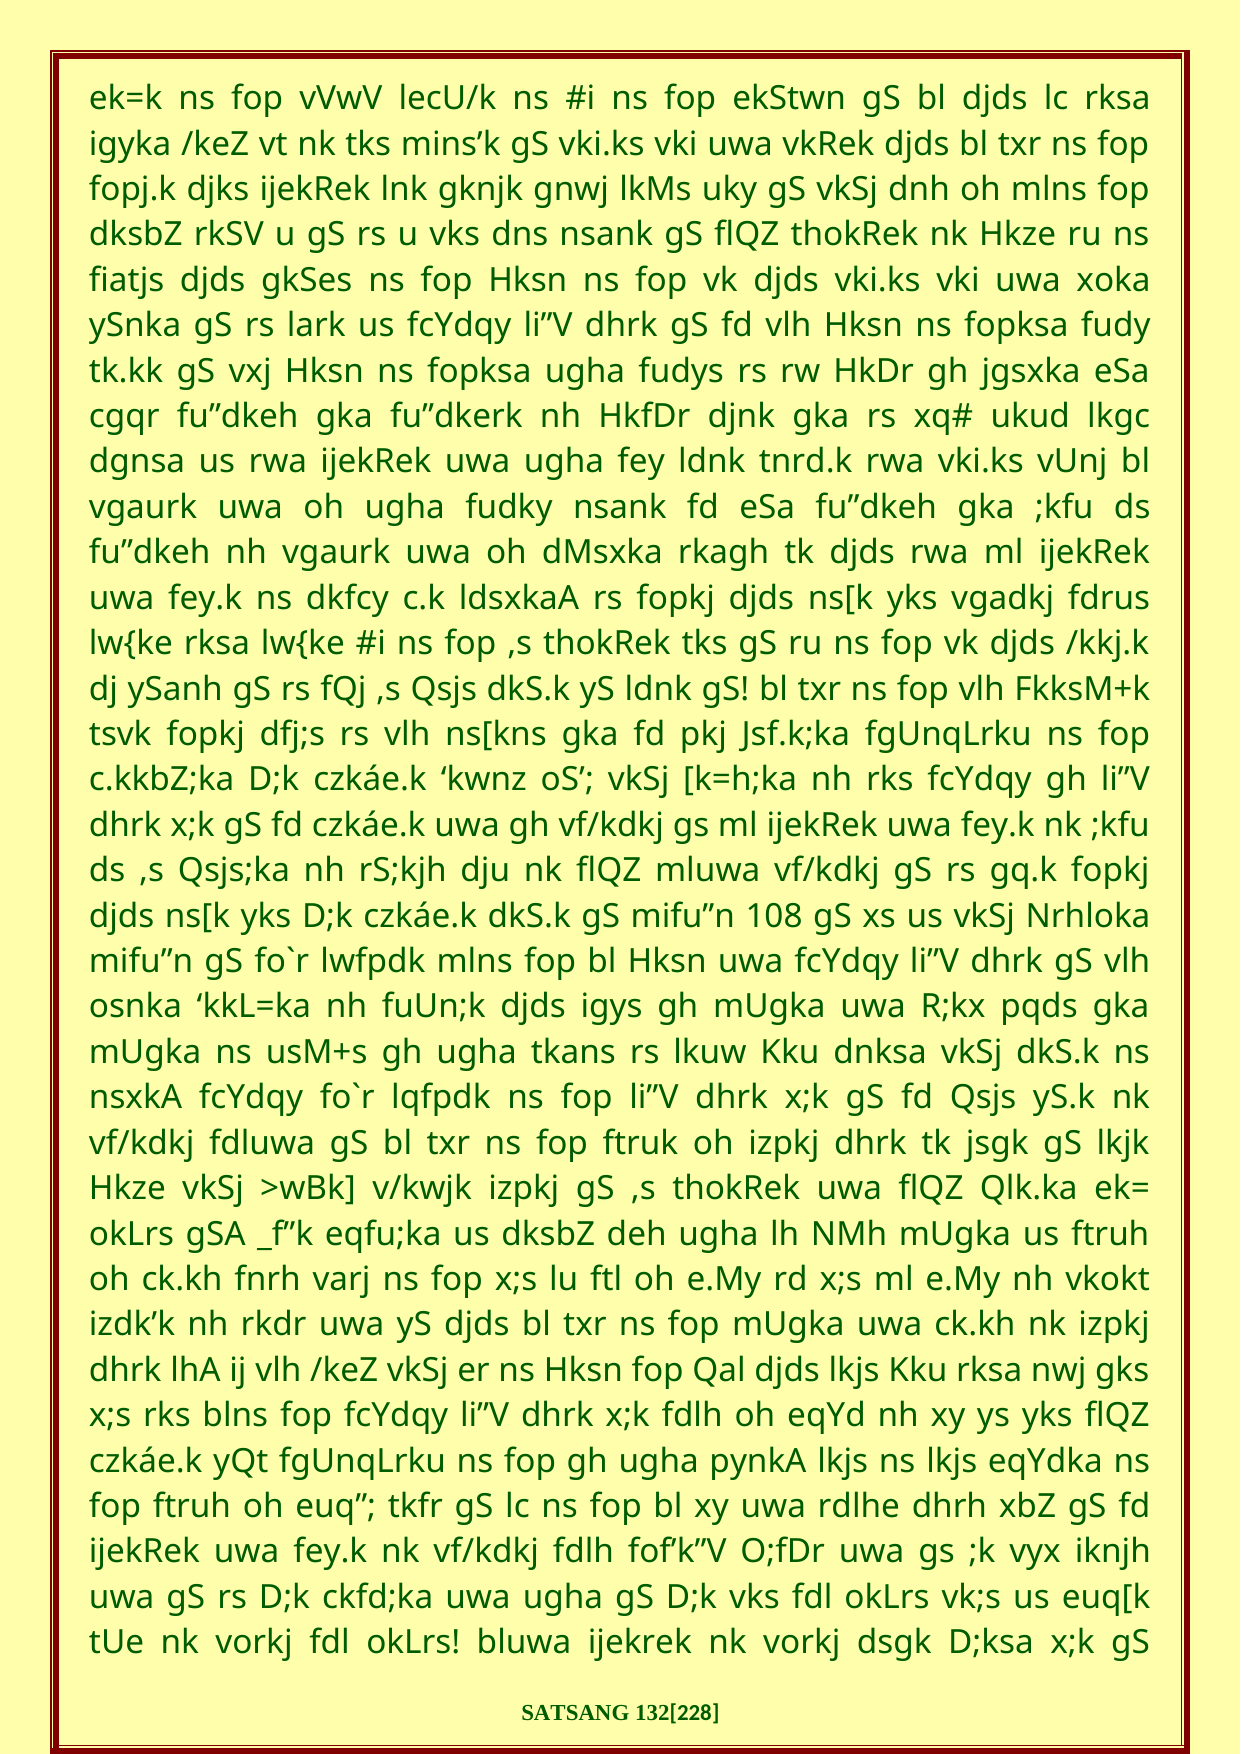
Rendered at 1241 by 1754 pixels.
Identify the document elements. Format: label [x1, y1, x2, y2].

text [89, 74, 1152, 1663]
